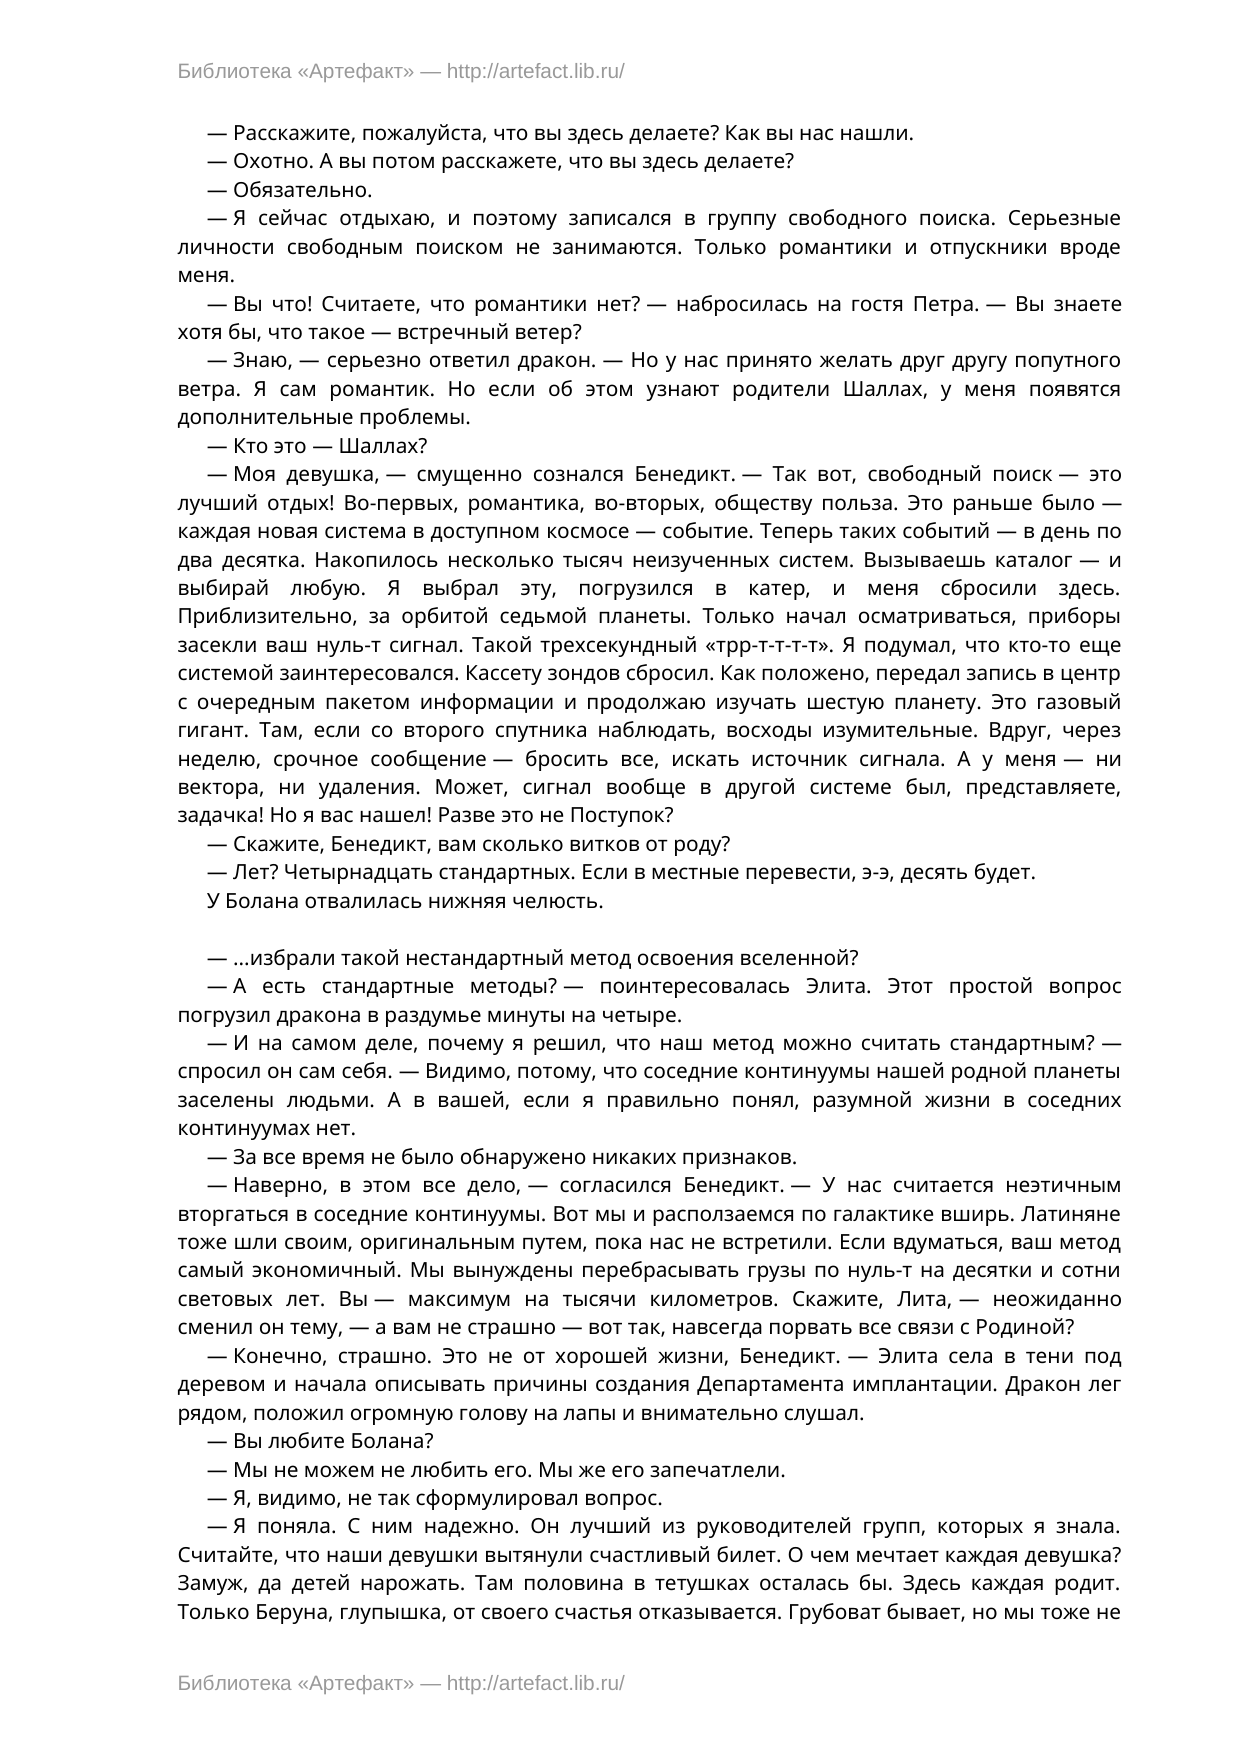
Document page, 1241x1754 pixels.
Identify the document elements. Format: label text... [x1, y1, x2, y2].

text У Болана отвалилась нижняя челюсть. [177, 886, 1122, 914]
text — И на самом деле, почему я решил, что наш метод можно считать стандартным? — спросил он сам себя. — Видимо, потому, что соседние континуумы нашей родной планеты заселены людьми. А в вашей, если я правильно понял, разумной жизни в соседних континуумах нет. [177, 1028, 1122, 1142]
text — Обязательно. [177, 175, 1122, 203]
text — Вы любите Болана? [177, 1426, 1122, 1455]
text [177, 1512, 1122, 1625]
text — Я сейчас отдыхаю, и поэтому записался в группу свободного поиска. Серьезные личности свободным поиском не занимаются. Только романтики и отпускники вроде меня. [177, 203, 1122, 289]
text — Конечно, страшно. Это не от хорошей жизни, Бенедикт. — Элита села в тени под деревом и начала описывать причины создания Департамента имплантации. Дракон лег рядом, положил огромную голову на лапы и внимательно слушал. [177, 1341, 1122, 1426]
text — Вы что! Считаете, что романтики нет? — набросилась на гостя Петра. — Вы знаете хотя бы, что такое — встречный ветер? [177, 289, 1122, 346]
text — Мы не можем не любить его. Мы же его запечатлели. [177, 1455, 1122, 1483]
text — Скажите, Бенедикт, вам сколько витков от роду? [177, 829, 1122, 857]
text — Я, видимо, не так сформулировал вопрос. [177, 1483, 1122, 1512]
text — За все время не было обнаружено никаких признаков. [177, 1142, 1122, 1170]
text — Знаю, — серьезно ответил дракон. — Но у нас принято желать друг другу попутного ветра. Я сам романтик. Но если об этом узнают родители Шаллах, у меня появятся дополнительные проблемы. [177, 346, 1122, 431]
text — Расскажите, пожалуйста, что вы здесь делаете? Как вы нас нашли. [177, 118, 1122, 147]
text — Наверно, в этом все дело, — согласился Бенедикт. — У нас считается неэтичным вторгаться в соседние континуумы. Вот мы и расползаемся по галактике вширь. Латиняне тоже шли своим, оригинальным путем, пока нас не встретили. Если вдуматься, ваш метод самый экономичный. Мы вынуждены перебрасывать грузы по нуль-т на десятки и сотни световых лет. Вы — максимум на тысячи километров. Скажите, Лита, — неожиданно сменил он тему, — а вам не страшно — вот так, навсегда порвать все связи с Родиной? [177, 1170, 1122, 1341]
text — ...избрали такой нестандартный метод освоения вселенной? [177, 943, 1122, 971]
text — Кто это — Шаллах? [177, 431, 1122, 459]
text — Лет? Четырнадцать стандартных. Если в местные перевести, э-э, десять будет. [177, 857, 1122, 886]
text — Охотно. А вы потом расскажете, что вы здесь делаете? [177, 147, 1122, 175]
text — Моя девушка, — смущенно сознался Бенедикт. — Так вот, свободный поиск — это лучший отдых! Во-первых, романтика, во-вторых, обществу польза. Это раньше было — каждая новая система в доступном космосе — событие. Теперь таких событий — в день по два десятка. Накопилось несколько тысяч неизученных систем. Вызываешь каталог — и выбирай любую. Я выбрал эту, погрузился в катер, и меня сбросили здесь. Приблизительно, за орбитой седьмой планеты. Только начал осматриваться, приборы засекли ваш нуль-т сигнал. Такой трехсекундный «трр-т-т-т-т». Я подумал, что кто-то еще системой заинтересовался. Кассету зондов сбросил. Как положено, передал запись в центр с очередным пакетом информации и продолжаю изучать шестую планету. Это газовый гигант. Там, если со второго спутника наблюдать, восходы изумительные. Вдруг, через неделю, срочное сообщение — бросить все, искать источник сигнала. А у меня — ни вектора, ни удаления. Может, сигнал вообще в другой системе был, представляете, задачка! Но я вас нашел! Разве это не Поступок? [177, 459, 1122, 829]
text — А есть стандартные методы? — поинтересовалась Элита. Этот простой вопрос погрузил дракона в раздумье минуты на четыре. [177, 971, 1122, 1028]
